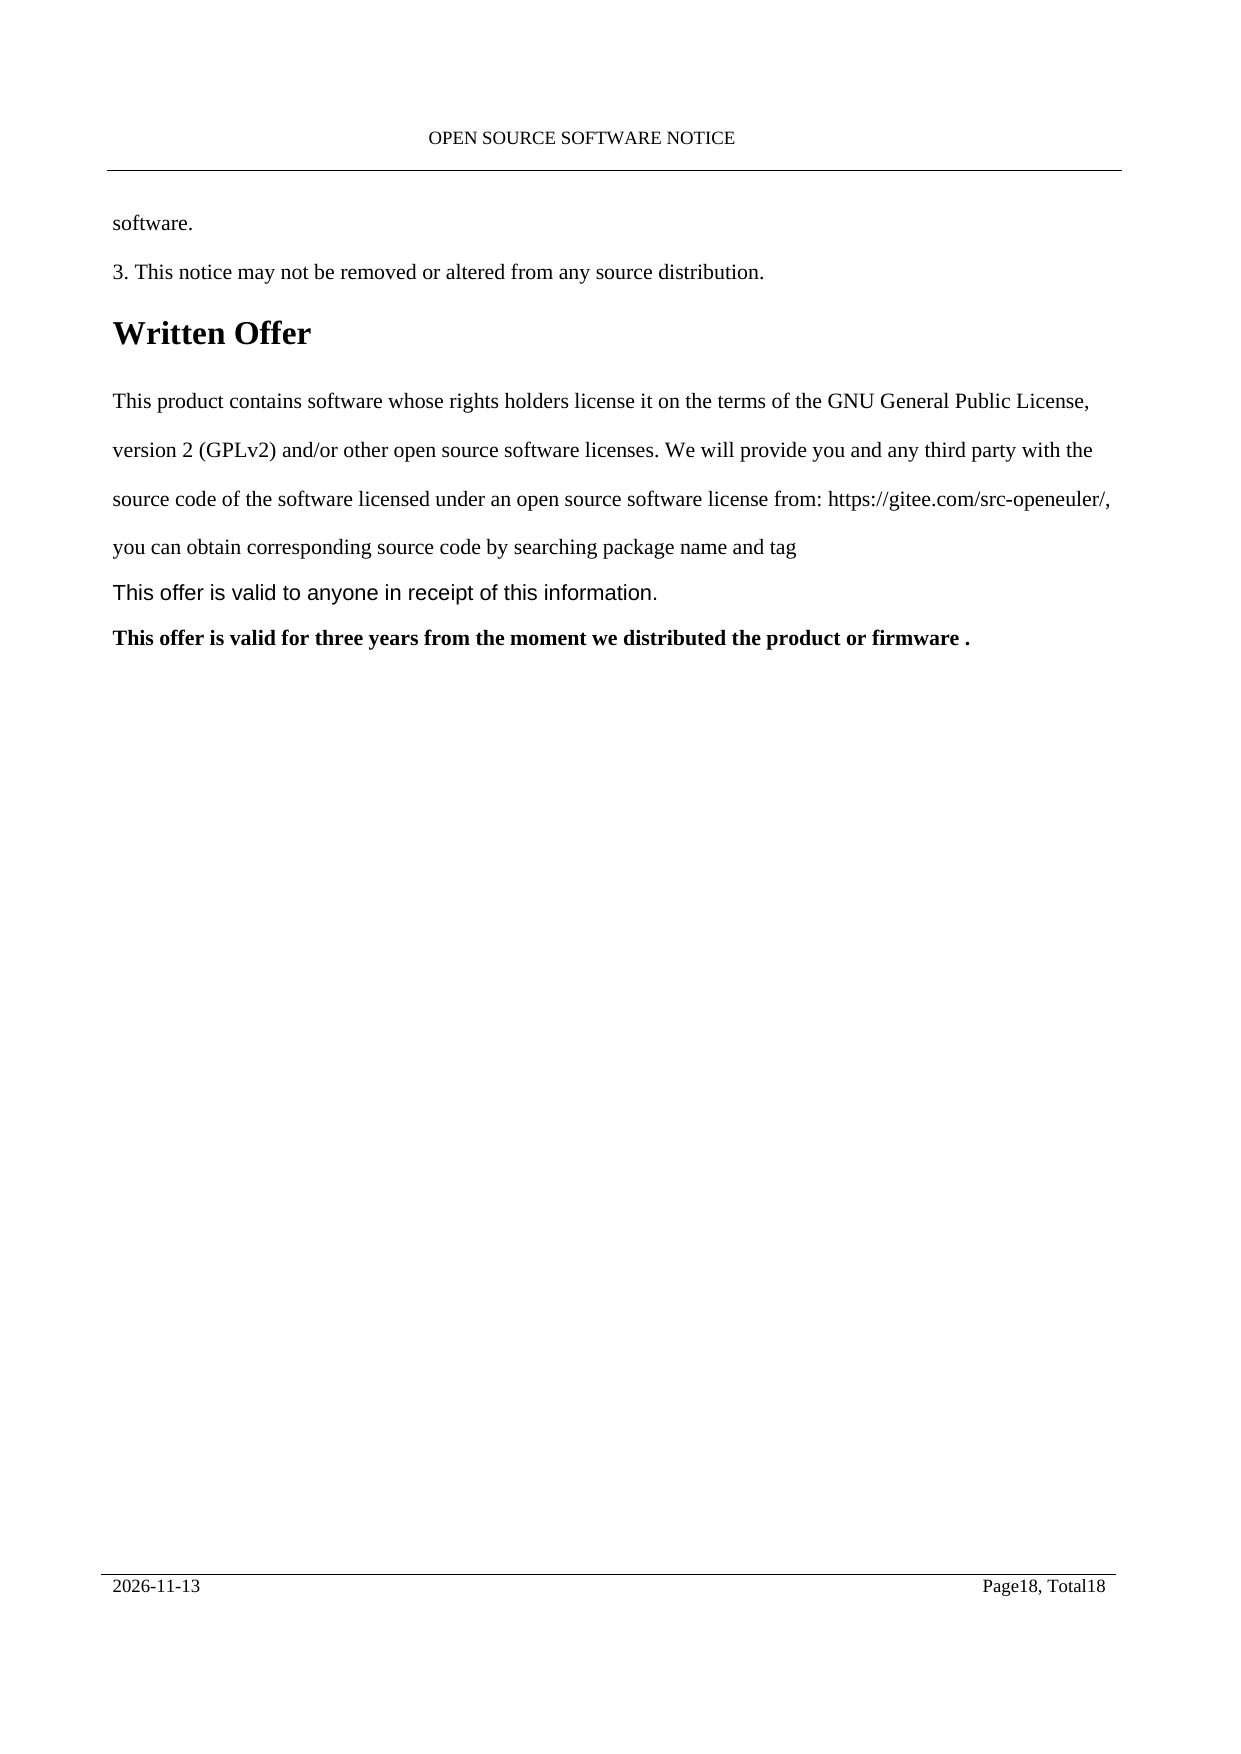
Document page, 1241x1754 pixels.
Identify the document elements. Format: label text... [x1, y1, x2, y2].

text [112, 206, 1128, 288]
text Written Offer [112, 300, 1128, 365]
text This offer is valid for three years from the moment we distributed the product or firmware . [112, 621, 1128, 653]
text This offer is valid to anyone in receipt of this information. [112, 576, 1128, 608]
text This product contains software whose rights holders license it on the terms of the GNU General Public License, version 2 (GPLv2) and/or other open source software licenses. We will provide you and any third party with the source code of the software licensed under an open source software license from: https://gitee.com/src-openeuler/, you can obtain corresponding source code by searching package name and tag [112, 384, 1128, 563]
